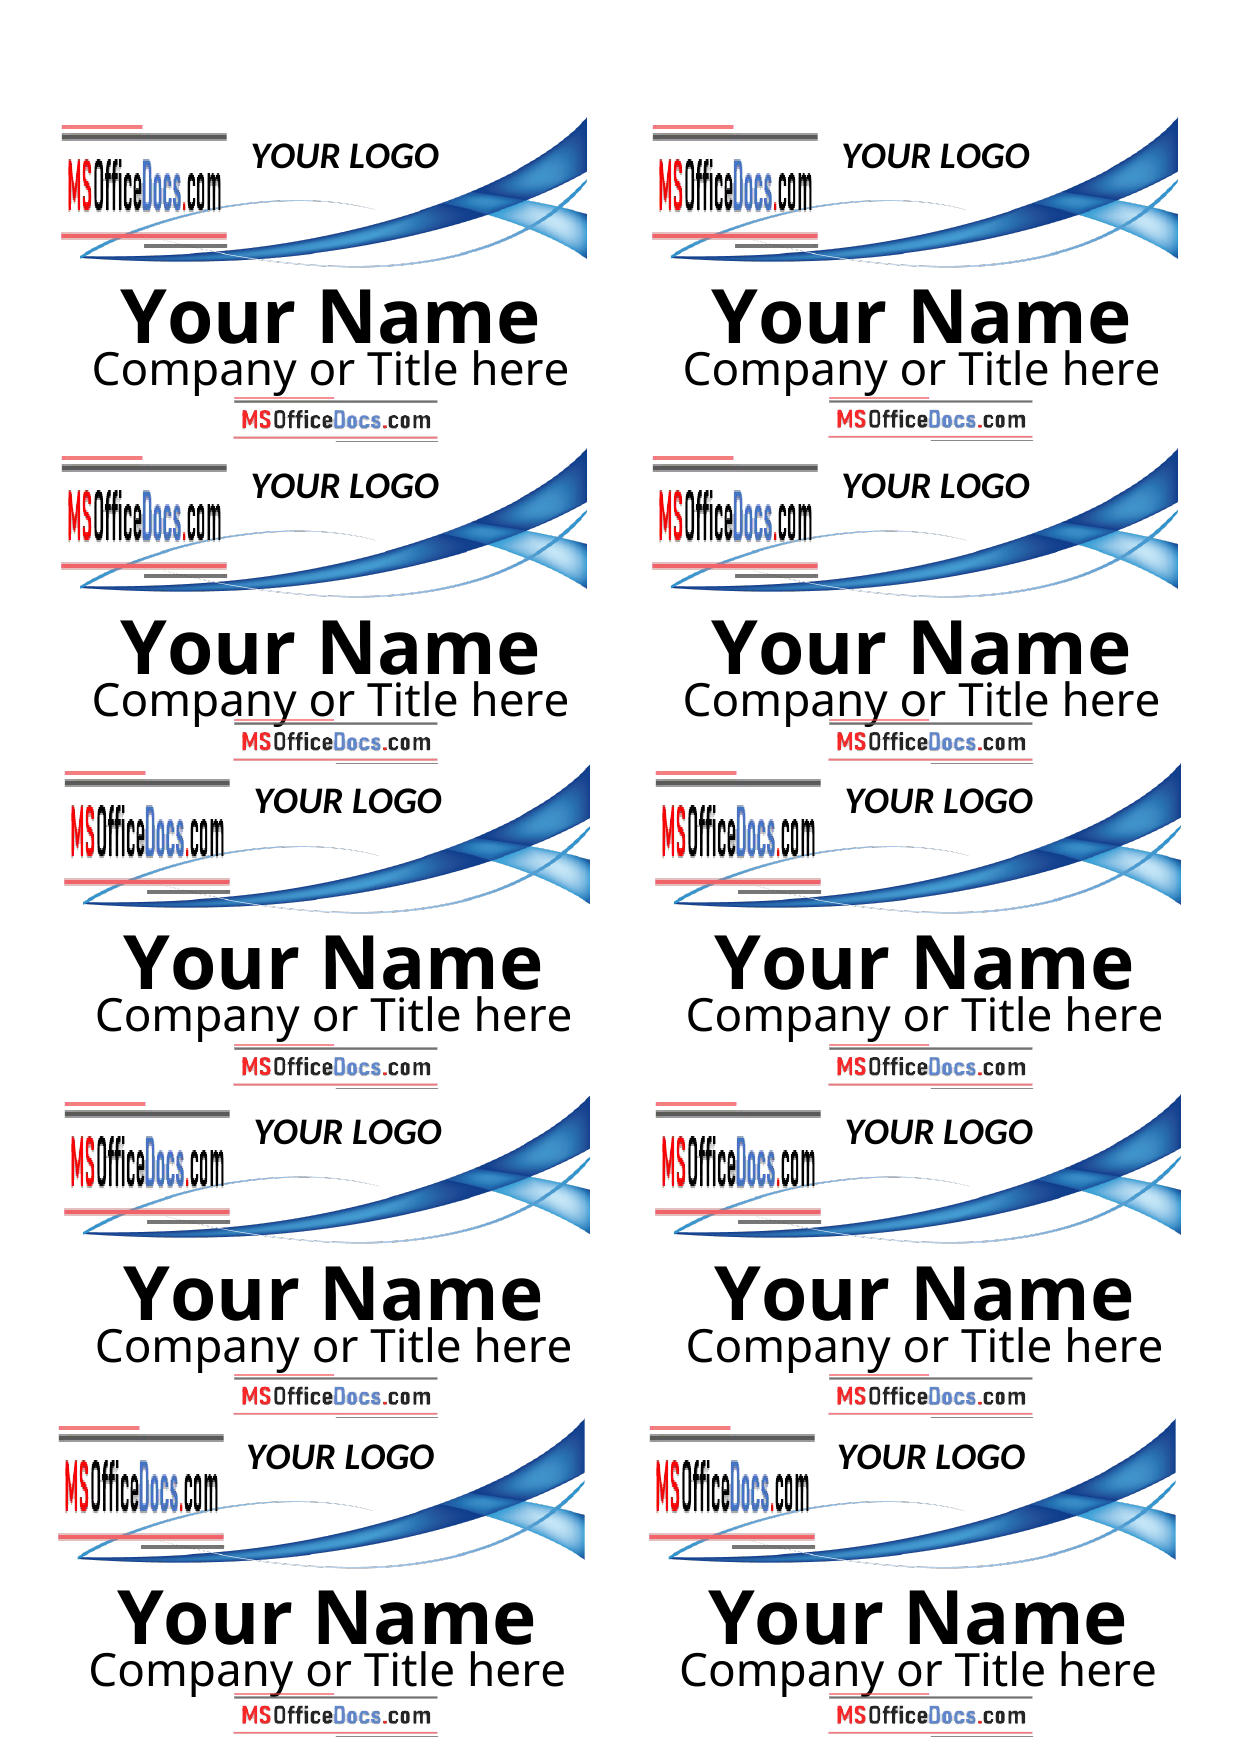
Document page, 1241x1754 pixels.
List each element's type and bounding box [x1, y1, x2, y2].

picture [650, 442, 1178, 602]
picture [62, 1088, 590, 1248]
picture [860, 1690, 872, 1697]
picture [59, 442, 587, 602]
picture [56, 1413, 585, 1572]
picture [62, 757, 590, 917]
picture [273, 716, 287, 727]
picture [647, 1413, 1176, 1572]
picture [864, 716, 878, 727]
picture [59, 111, 587, 271]
picture [650, 111, 1178, 271]
picture [269, 1690, 281, 1697]
picture [653, 757, 1181, 917]
picture [653, 1088, 1181, 1248]
